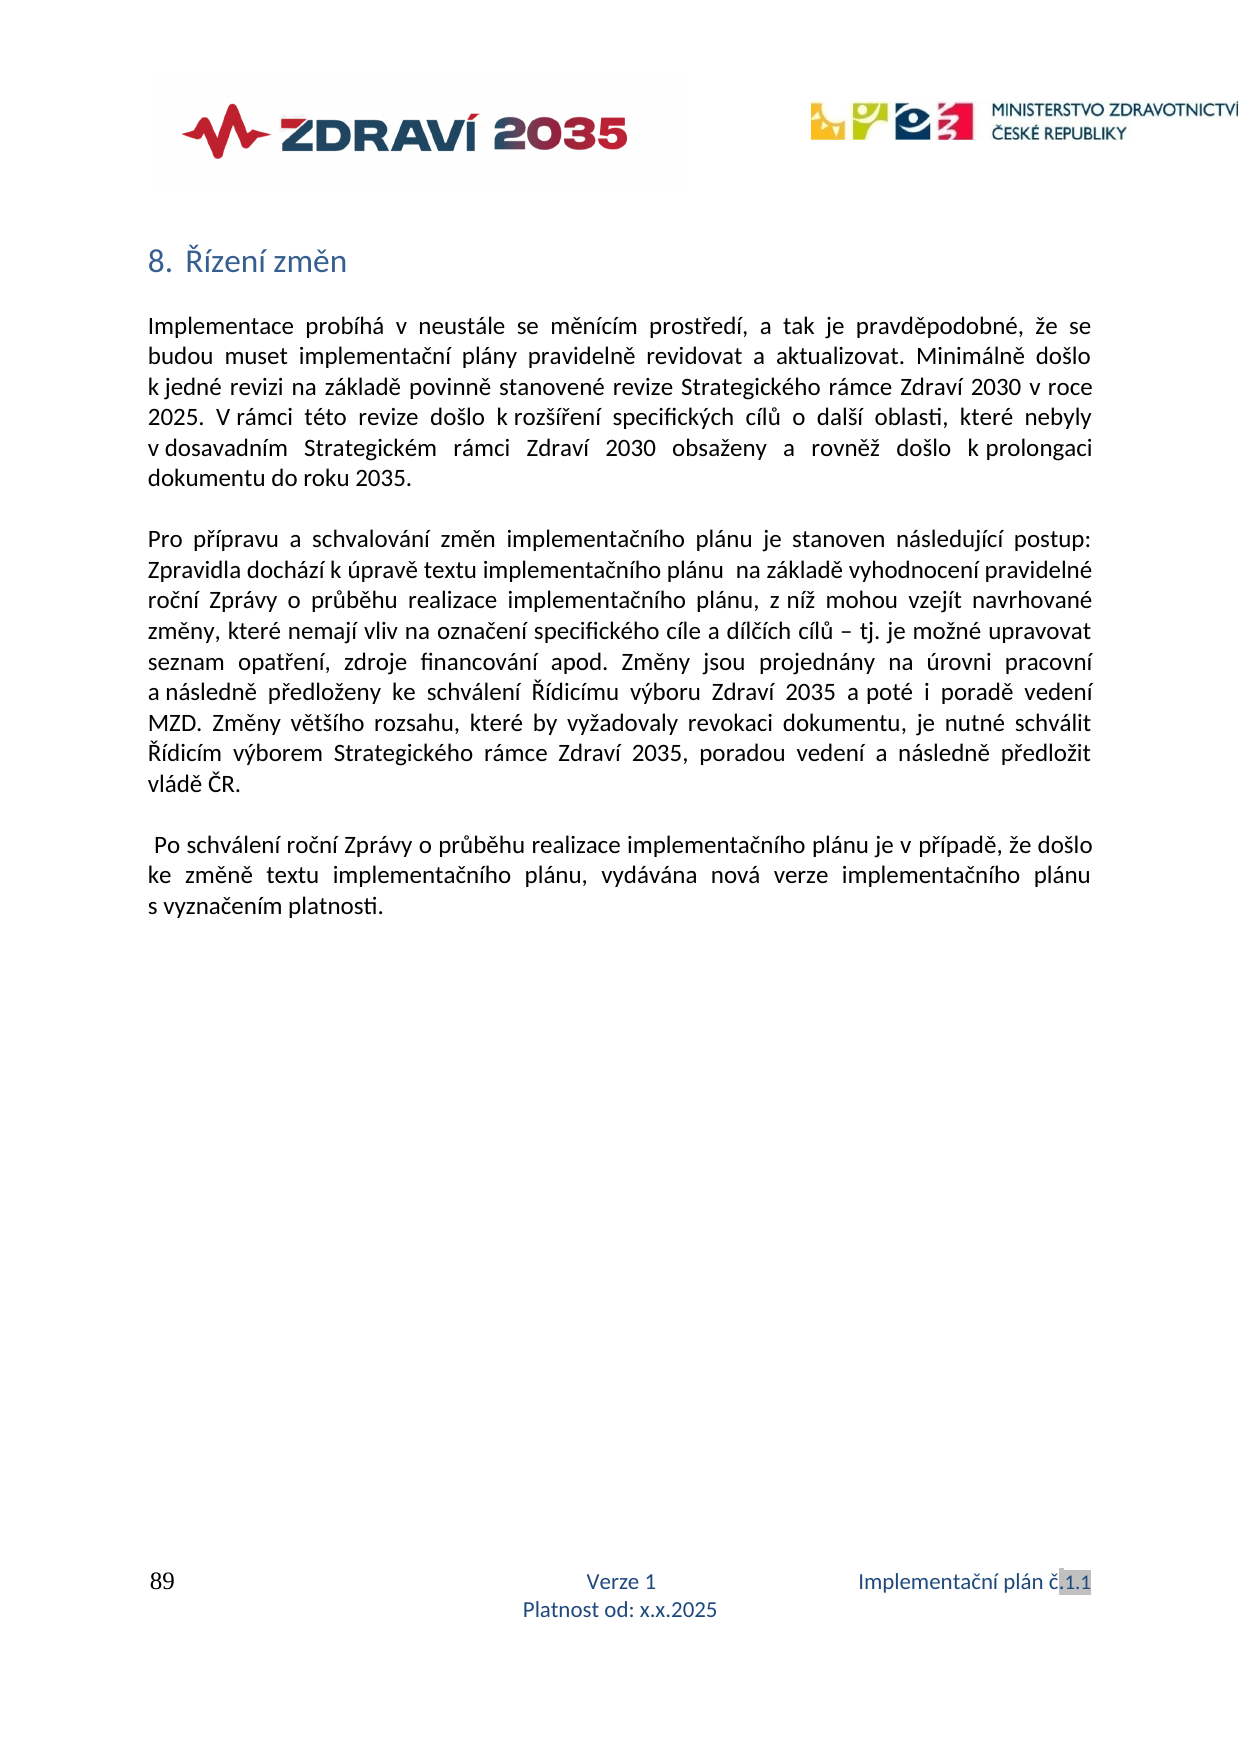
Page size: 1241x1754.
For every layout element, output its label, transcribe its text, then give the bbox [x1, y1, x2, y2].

text Pro přípravu a schvalování změn implementačního plánu je stanoven následující postup: Zpravidla dochází k úpravě textu implementačního plánu na základě vyhodnocení pravidelné roční Zprávy o průběhu realizace implementačního plánu, z níž mohou vzejít navrhované změny, které nemají vliv na označení specifického cíle a dílčích cílů – tj. je možné upravovat seznam opatření, zdroje financování apod. Změny jsou projednány na úrovni pracovní a následně předloženy ke schválení Řídicímu výboru Zdraví 2035 a poté i poradě vedení MZD. Změny většího rozsahu, které by vyžadovaly revokaci dokumentu, je nutné schválit Řídicím výborem Strategického rámce Zdraví 2035, poradou vedení a následně předložit vládě ČR. [148, 524, 1093, 798]
picture [811, 101, 1239, 140]
picture [147, 73, 686, 187]
text Implementace probíhá v neustále se měnícím prostředí, a tak je pravděpodobné, že se budou muset implementační plány pravidelně revidovat a aktualizovat. Minimálně došlo k jedné revizi na základě povinně stanovené revize Strategického rámce Zdraví 2030 v roce 2025. V rámci této revize došlo k rozšíření specifických cílů o další oblasti, které nebyly v dosavadním Strategickém rámci Zdraví 2030 obsaženy a rovněž došlo k prolongaci dokumentu do roku 2035. [148, 310, 1093, 493]
subtitle Řízení změn [148, 241, 1093, 281]
text Po schválení roční Zprávy o průběhu realizace implementačního plánu je v případě, že došlo ke změně textu implementačního plánu, vydávána nová verze implementačního plánu s vyznačením platnosti. [148, 829, 1093, 920]
